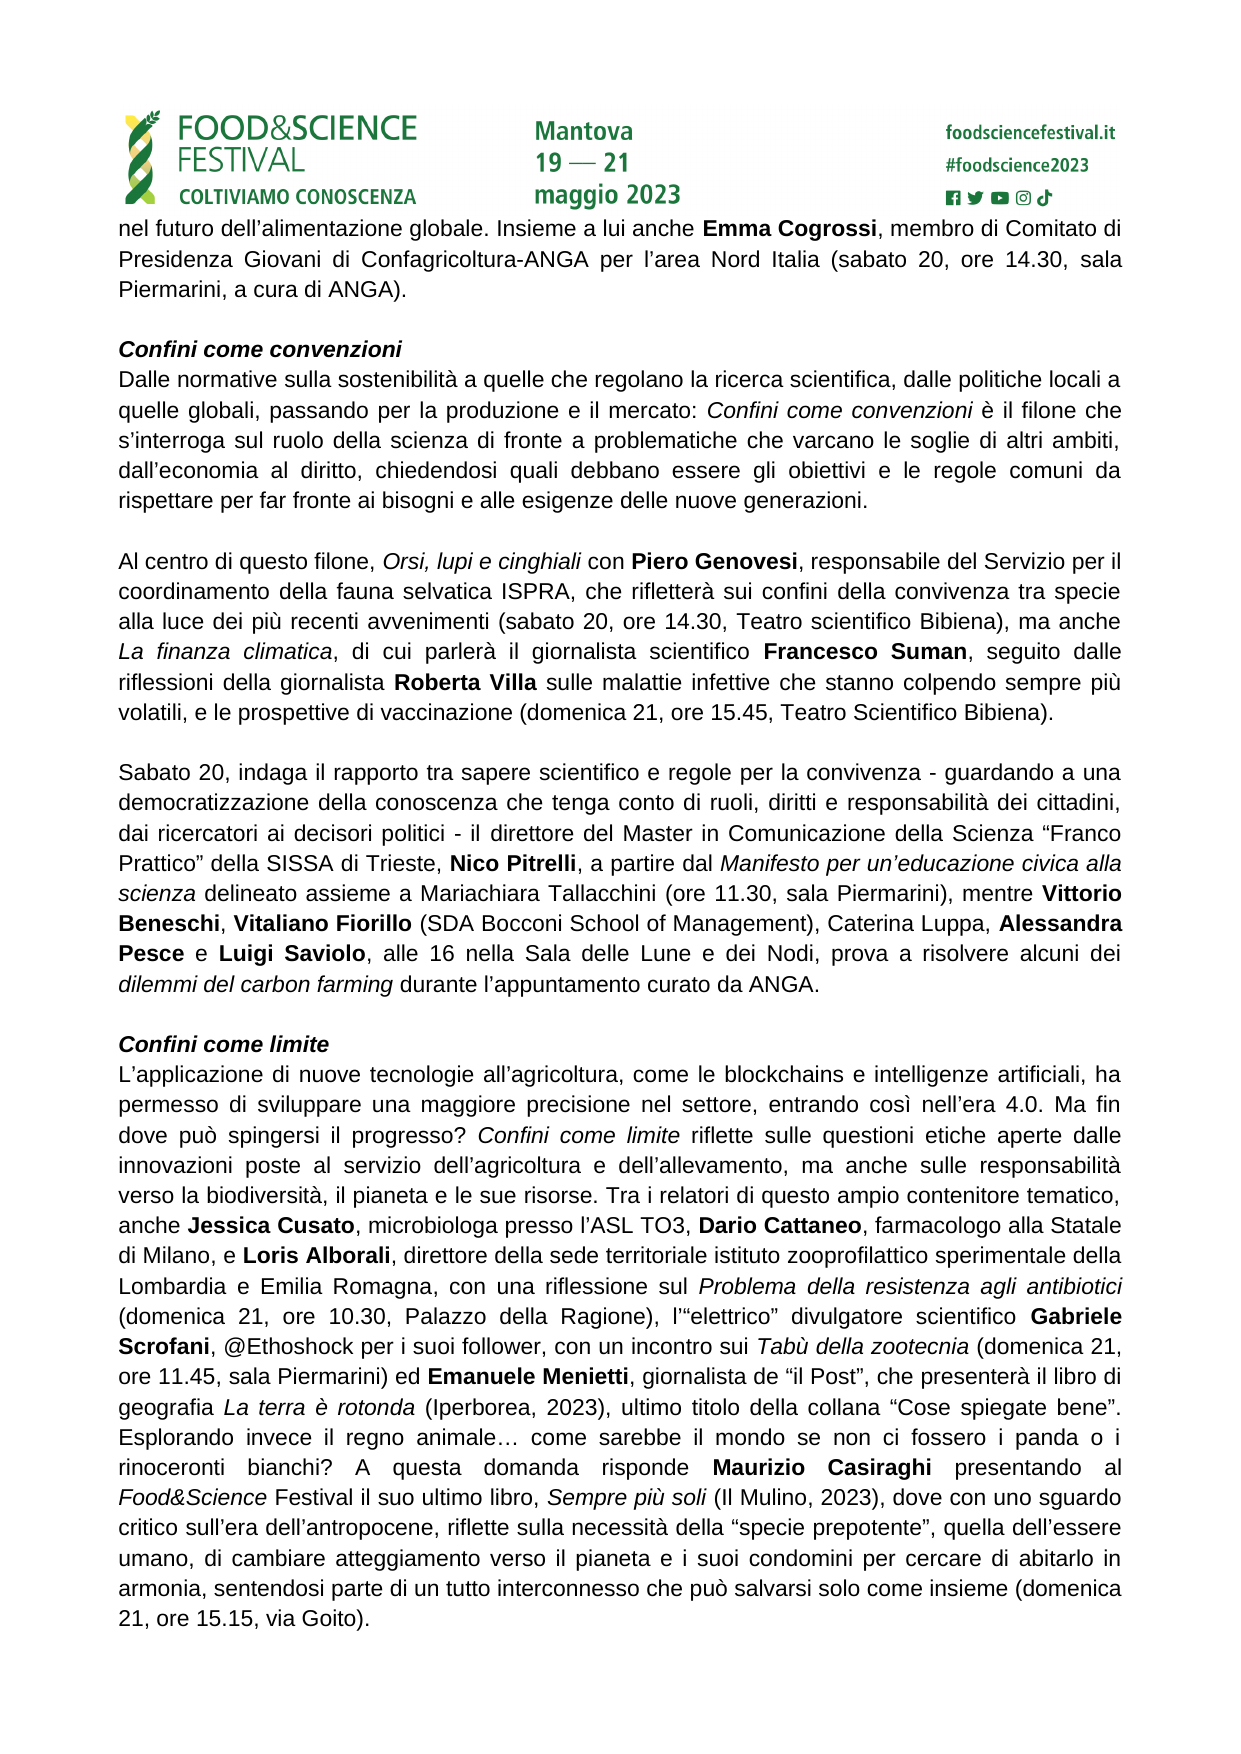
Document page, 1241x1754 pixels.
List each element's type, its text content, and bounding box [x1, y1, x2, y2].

text Confini come convenzioni [118, 336, 1122, 362]
text Sabato 20, indaga il rapporto tra sapere scientifico e regole per la convivenza - guardando a una democratizzazione della conoscenza che tenga conto di ruoli, diritti e responsabilità dei cittadini, dai ricercatori ai decisori politici - il direttore del Master in Comunicazione della Scienza “Franco Prattico” della SISSA di Trieste, Nico Pitrelli, a partire dal Manifesto per un’educazione civica alla scienza delineato assieme a Mariachiara Tallacchini (ore 11.30, sala Piermarini), mentre Vittorio Beneschi, Vitaliano Fiorillo (SDA Bocconi School of Management), Caterina Luppa, Alessandra Pesce e Luigi Saviolo, alle 16 nella Sala delle Lune e dei Nodi, prova a risolvere alcuni dei dilemmi del carbon farming durante l’appuntamento curato da ANGA. [118, 759, 1122, 997]
picture [118, 104, 1122, 216]
text Dalle normative sulla sostenibilità a quelle che regolano la ricerca scientifica, dalle politiche locali a quelle globali, passando per la produzione e il mercato: Confini come convenzioni è il filone che s’interroga sul ruolo della scienza di fronte a problematiche che varcano le soglie di altri ambiti, dall’economia al diritto, chiedendosi quali debbano essere gli obiettivi e le regole comuni da rispettare per far fronte ai bisogni e alle esigenze delle nuove generazioni. [118, 366, 1122, 513]
text Al centro di questo filone, Orsi, lupi e cinghiali con Piero Genovesi, responsabile del Servizio per il coordinamento della fauna selvatica ISPRA, che rifletterà sui confini della convivenza tra specie alla luce dei più recenti avvenimenti (sabato 20, ore 14.30, Teatro scientifico Bibiena), ma anche La finanza climatica, di cui parlerà il giornalista scientifico Francesco Suman, seguito dalle riflessioni della giornalista Roberta Villa sulle malattie infettive che stanno colpendo sempre più volatili, e le prospettive di vaccinazione (domenica 21, ore 15.45, Teatro Scientifico Bibiena). [118, 548, 1122, 725]
text Confini come limite [118, 1031, 1122, 1057]
text L’applicazione di nuove tecnologie all’agricoltura, come le blockchains e intelligenze artificiali, ha permesso di sviluppare una maggiore precisione nel settore, entrando così nell’era 4.0. Ma fin dove può spingersi il progresso? Confini come limite riflette sulle questioni etiche aperte dalle innovazioni poste al servizio dell’agricoltura e dell’allevamento, ma anche sulle responsabilità verso la biodiversità, il pianeta e le sue risorse. Tra i relatori di questo ampio contenitore tematico, anche Jessica Cusato, microbiologa presso l’ASL TO3, Dario Cattaneo, farmacologo alla Statale di Milano, e Loris Alborali, direttore della sede territoriale istituto zooprofilattico sperimentale della Lombardia e Emilia Romagna, con una riflessione sul Problema della resistenza agli antibiotici (domenica 21, ore 10.30, Palazzo della Ragione), l’“elettrico” divulgatore scientifico Gabriele Scrofani, @Ethoshock per i suoi follower, con un incontro sui Tabù della zootecnia (domenica 21, ore 11.45, sala Piermarini) ed Emanuele Menietti, giornalista de “il Post”, che presenterà il libro di geografia La terra è rotonda (Iperborea, 2023), ultimo titolo della collana “Cose spiegate bene”. Esplorando invece il regno animale… come sarebbe il mondo se non ci fossero i panda o i rinoceronti bianchi? A questa domanda risponde Maurizio Casiraghi presentando al Food&Science Festival il suo ultimo libro, Sempre più soli (Il Mulino, 2023), dove con uno sguardo critico sull’era dell’antropocene, riflette sulla necessità della “specie prepotente”, quella dell’essere umano, di cambiare atteggiamento verso il pianeta e i suoi condomini per cercare di abitarlo in armonia, sentendosi parte di un tutto interconnesso che può salvarsi solo come insieme (domenica 21, ore 15.15, via Goito). [118, 1061, 1122, 1631]
